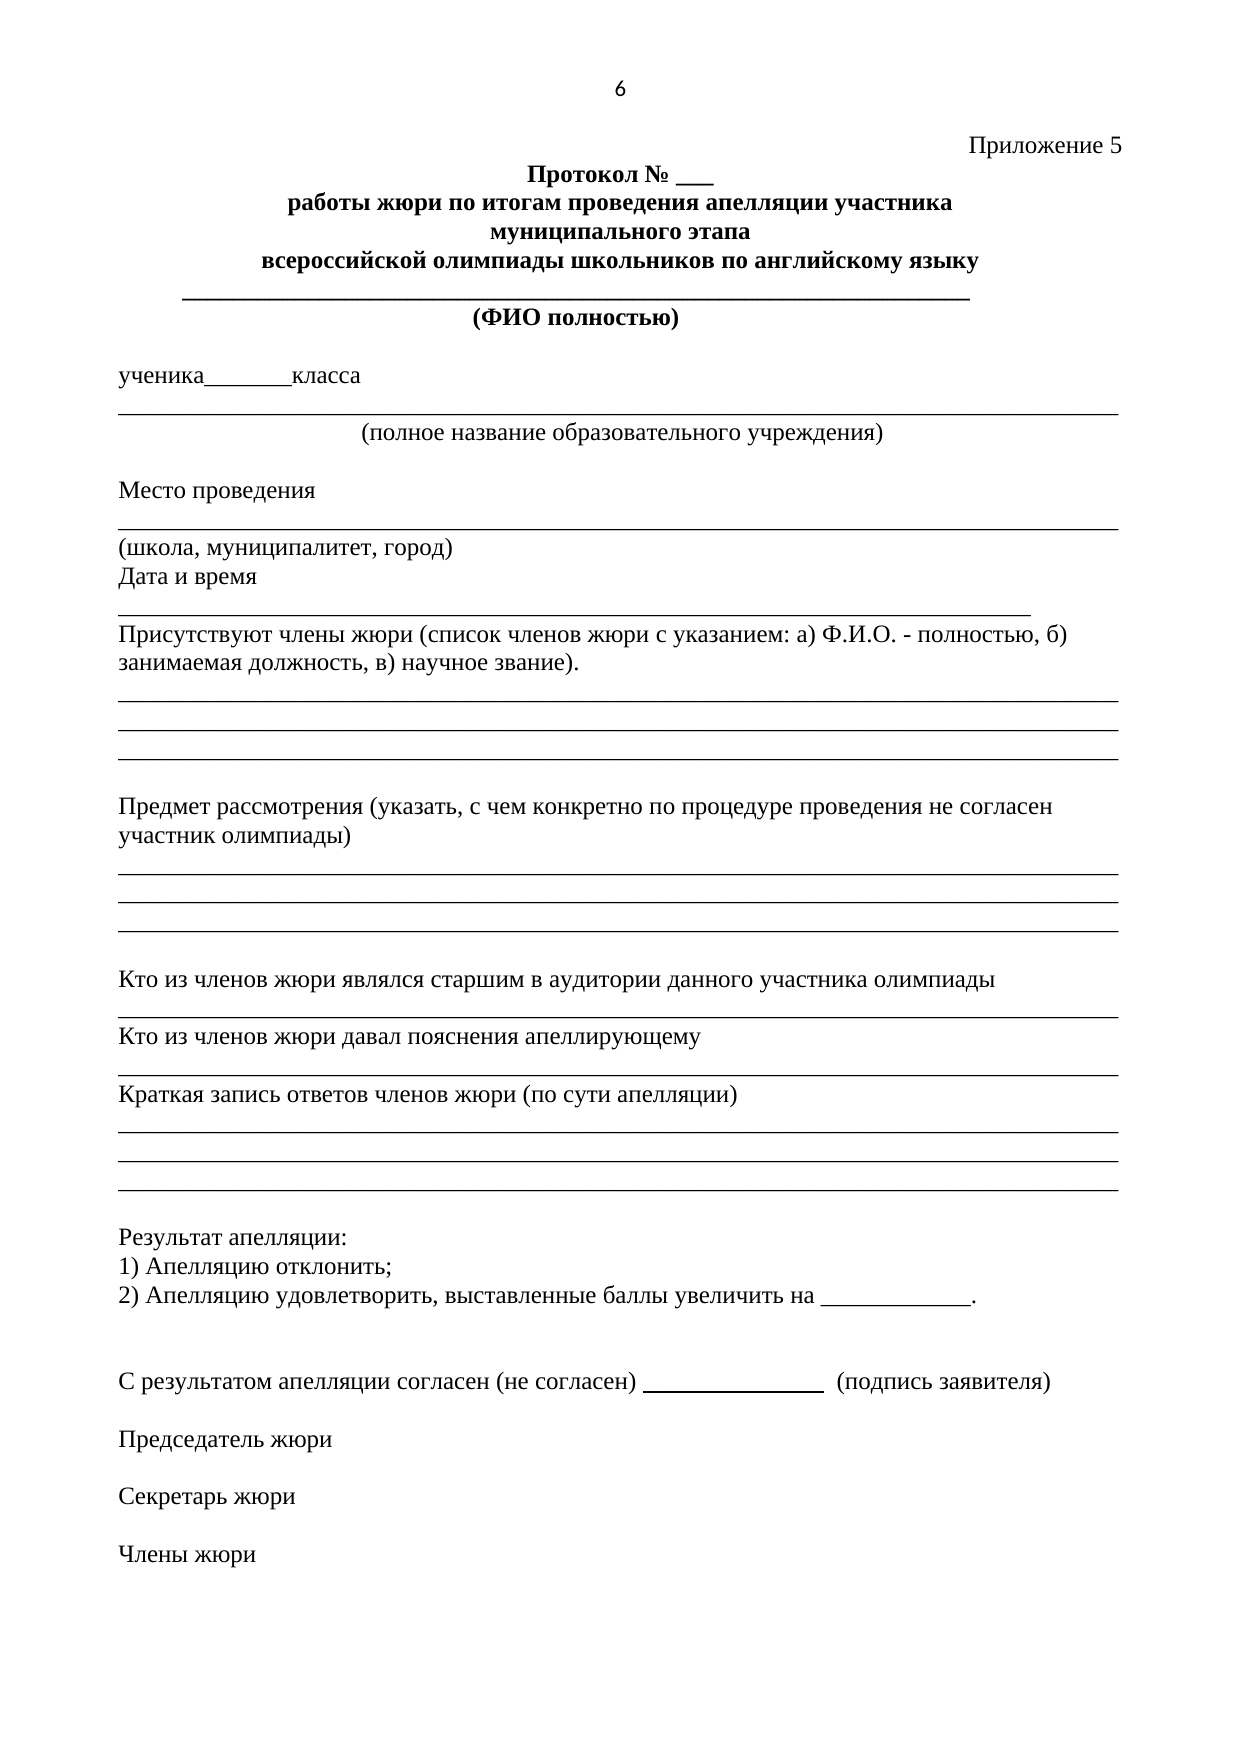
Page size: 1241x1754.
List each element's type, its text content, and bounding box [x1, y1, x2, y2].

text ________________________________________________________________________________ [118, 1107, 1126, 1136]
text Члены жюри [118, 1539, 1126, 1567]
text 1) Апелляцию отклонить; [118, 1251, 1126, 1280]
text ________________________________________________________________________________ [118, 734, 1126, 762]
text Протокол № ___ [118, 159, 1122, 187]
text ________________________________________________________________________________ [118, 849, 1126, 877]
text Краткая запись ответов членов жюри (по сути апелляции) [118, 1079, 1126, 1107]
text всероссийской олимпиады школьников по английскому языку [118, 245, 1122, 274]
text (школа, муниципалитет, город) [118, 532, 1126, 561]
text ________________________________________________________________________________ [118, 906, 1126, 935]
text муниципального этапа [118, 216, 1122, 245]
text Присутствуют члены жюри (список членов жюри с указанием: а) Ф.И.О. - полностью, б) занимаемая должность, в) научное звание). [118, 619, 1126, 676]
text ученика_______класса ________________________________________________________________________________ [118, 360, 1126, 417]
text Место проведения ________________________________________________________________________________ [118, 475, 1126, 532]
text (полное название образовательного учреждения) [118, 417, 1126, 446]
text ________________________________________________________________________________ [118, 1136, 1126, 1165]
text работы жюри по итогам проведения апелляции участника [118, 187, 1122, 216]
text ________________________________________________________________________________ [118, 1165, 1126, 1194]
text Кто из членов жюри являлся старшим в аудитории данного участника олимпиады [118, 964, 1126, 992]
text ________________________________________________________________________________ [118, 1050, 1126, 1079]
text Приложение 5 [118, 130, 1122, 159]
text ________________________________________________________________________________ [118, 705, 1126, 734]
text Кто из членов жюри давал пояснения апеллирующему [118, 1021, 1126, 1050]
text ________________________________________________________________________________ [118, 676, 1126, 705]
text (ФИО полностью) [118, 302, 1033, 331]
text 2) Апелляцию удовлетворить, выставленные баллы увеличить на ____________. [118, 1280, 1126, 1309]
text Председатель жюри [118, 1424, 1126, 1452]
text Секретарь жюри [118, 1481, 1126, 1510]
text С результатом апелляции согласен (не согласен) _______ (подпись заявителя) [118, 1366, 1126, 1395]
text Результат апелляции: [118, 1222, 1126, 1251]
text Предмет рассмотрения (указать, с чем конкретно по процедуре проведения не согласен участник олимпиады) [118, 791, 1126, 849]
text ________________________________________________________________________________ [118, 992, 1126, 1021]
subtitle Дата и время _________________________________________________________________________ [118, 561, 1126, 619]
text _______________________________________________________________ [118, 274, 1033, 302]
text ________________________________________________________________________________ [118, 877, 1126, 906]
